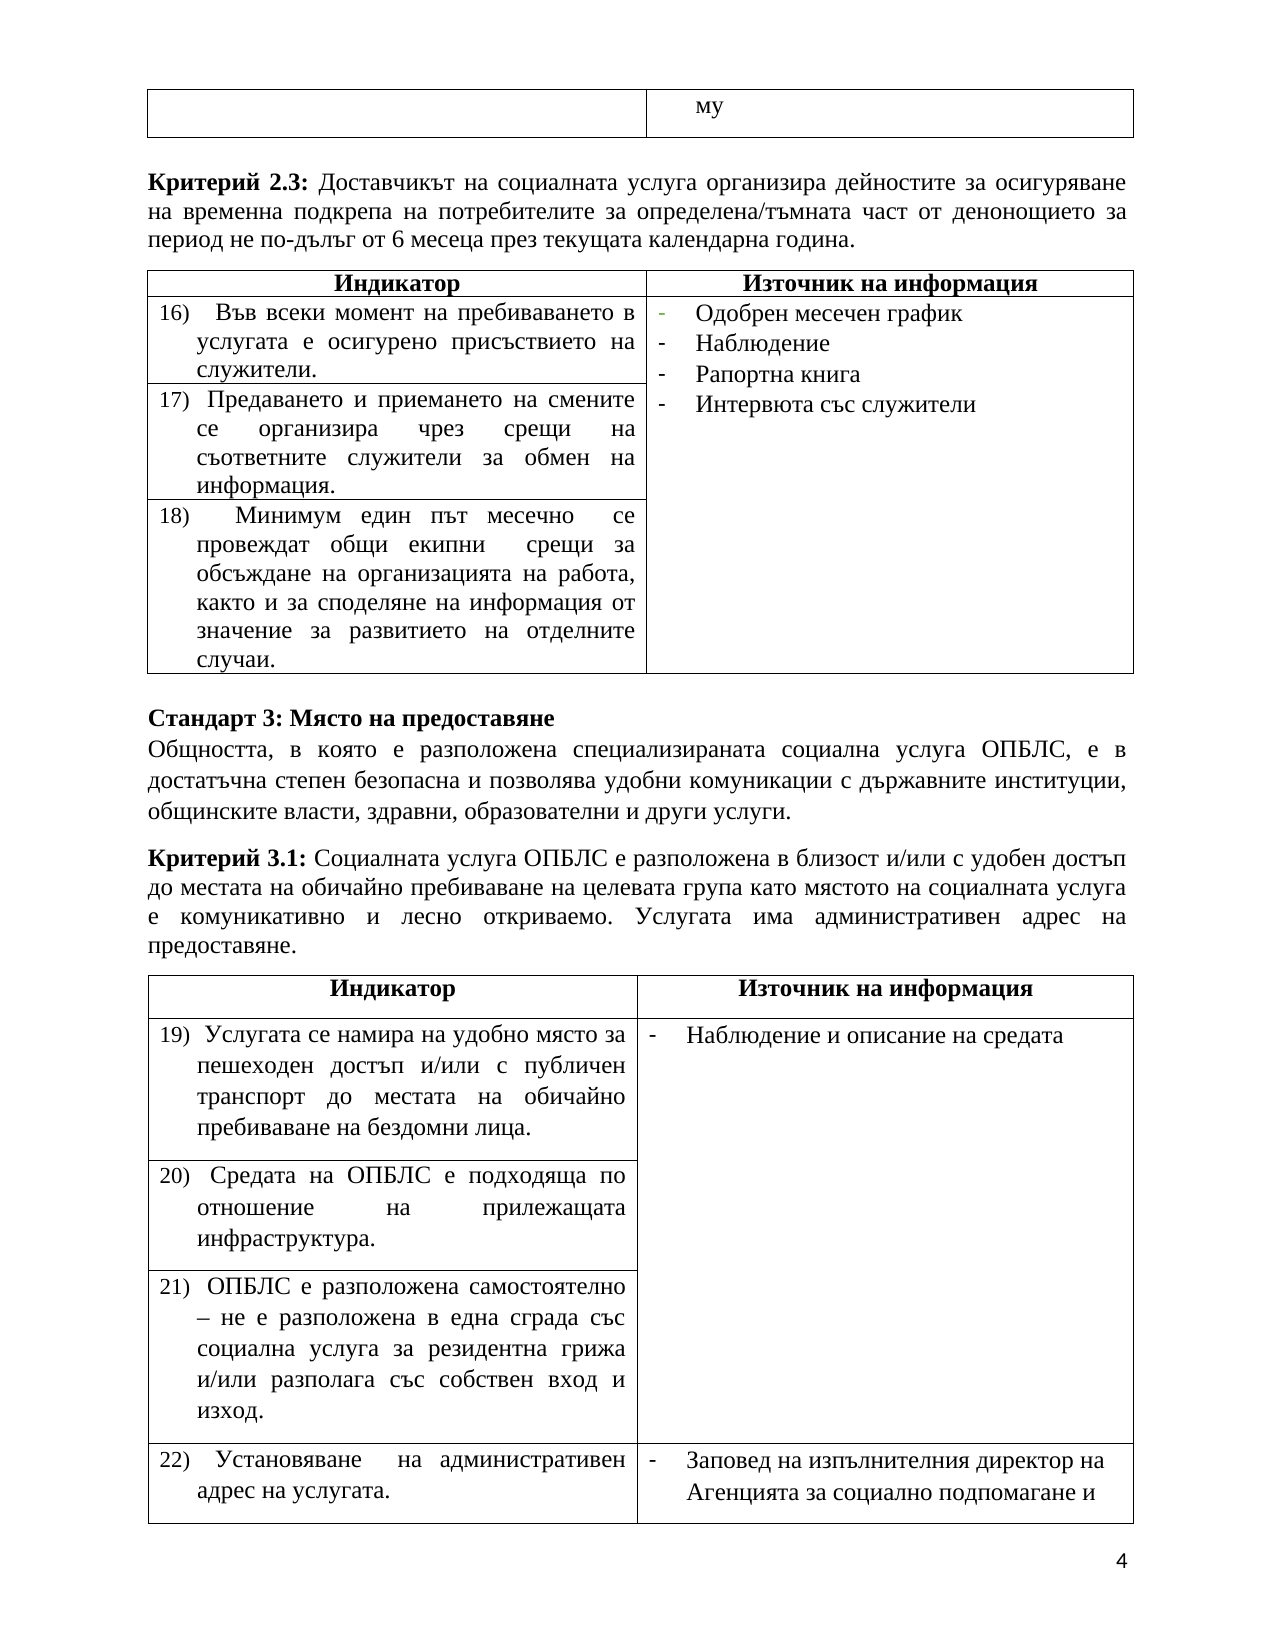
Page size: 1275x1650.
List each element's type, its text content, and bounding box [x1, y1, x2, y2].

table_header Източник на информация [647, 271, 1133, 296]
table_cell Услугата се намира на удобно място за пешеходен достъп и/или с публичен транспорт до местата на обичайно пребиваване на бездомни лица. [149, 1019, 637, 1159]
text Критерий 3.1: Социалната услуга ОПБЛС е разположена в близост и/или с удобен достъп до местата на обичайно пребиваване на целевата група като мястото на социалната услуга е комуникативно и лесно откриваемо. Услугата има административен адрес на предоставяне. [148, 843, 1127, 958]
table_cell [647, 90, 1133, 137]
table_header Индикатор [149, 976, 637, 1018]
table_header Източник на информация [638, 976, 1133, 1018]
table_cell Наблюдение и описание на средата [638, 1019, 1133, 1443]
table_cell Минимум един път месечно се провеждат общи екипни срещи за обсъждане на организацията на работа, както и за споделяне на информация от значение за развитието на отделните случаи. [148, 500, 646, 673]
table_cell ОПБЛС е разположена самостоятелно – не е разположена в една сграда със социална услуга за резидентна грижа и/или разполага със собствен вход и изход. [149, 1271, 637, 1443]
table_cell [148, 90, 646, 137]
table_cell Предаването и приемането на смените се организира чрез срещи на съответните служители за обмен на информация. [148, 384, 646, 499]
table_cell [149, 1444, 637, 1522]
table_cell Средата на ОПБЛС е подходяща по отношение на прилежащата инфраструктура. [149, 1161, 637, 1270]
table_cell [638, 1444, 1133, 1522]
table_cell Одобрен месечен график Наблюдение Рапортна книга Интервюта със служители [647, 297, 1133, 673]
table_header Индикатор [148, 271, 646, 296]
text Критерий 2.3: Доставчикът на социалната услуга организира дейностите за осигуряване на временна подкрепа на потребителите за определена/тъмната част от денонощието за период не по-дълъг от 6 месеца през текущата календарна година. [148, 167, 1127, 253]
text Общността, в която е разположена специализираната социална услуга ОПБЛС, е в достатъчна степен безопасна и позволява удобни комуникации с държавните институции, общинските власти, здравни, образователни и други услуги. [148, 734, 1127, 824]
text Стандарт 3: Място на предоставяне [148, 703, 1127, 731]
table_cell Във всеки момент на пребиваването в услугата е осигурено присъствието на служители. [148, 297, 646, 383]
